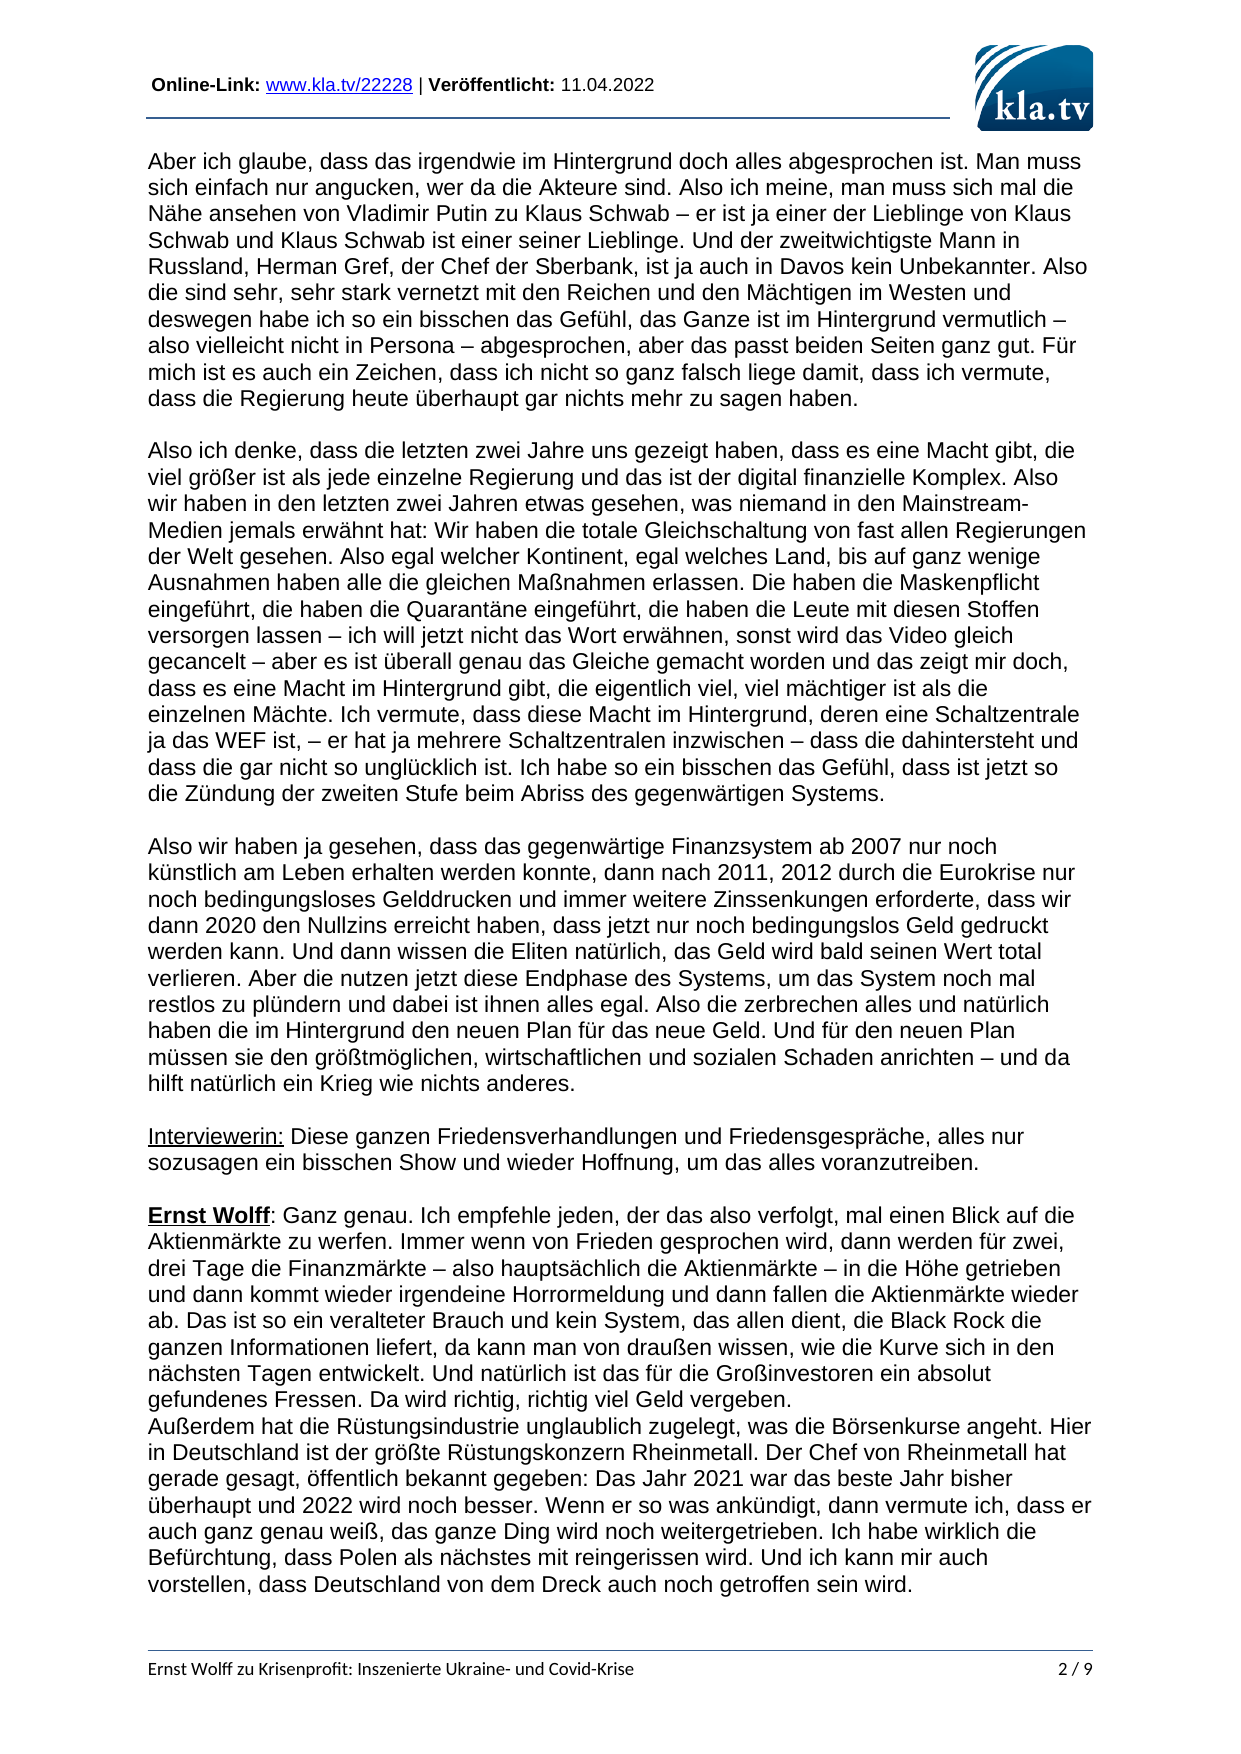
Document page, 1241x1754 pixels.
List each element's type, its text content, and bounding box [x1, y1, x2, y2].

text Also ich denke, dass die letzten zwei Jahre uns gezeigt haben, dass es eine Macht gibt, die viel größer ist als jede einzelne Regierung und das ist der digital finanzielle Komplex. Also wir haben in den letzten zwei Jahren etwas gesehen, was niemand in den Mainstream-Medien jemals erwähnt hat: Wir haben die totale Gleichschaltung von fast allen Regierungen der Welt gesehen. Also egal welcher Kontinent, egal welches Land, bis auf ganz wenige Ausnahmen haben alle die gleichen Maßnahmen erlassen. Die haben die Maskenpflicht eingeführt, die haben die Quarantäne eingeführt, die haben die Leute mit diesen Stoffen versorgen lassen – ich will jetzt nicht das Wort erwähnen, sonst wird das Video gleich gecancelt – aber es ist überall genau das Gleiche gemacht worden und das zeigt mir doch, dass es eine Macht im Hintergrund gibt, die eigentlich viel, viel mächtiger ist als die einzelnen Mächte. Ich vermute, dass diese Macht im Hintergrund, deren eine Schaltzentrale ja das WEF ist, – er hat ja mehrere Schaltzentralen inzwischen – dass die dahintersteht und dass die gar nicht so unglücklich ist. Ich habe so ein bisschen das Gefühl, dass ist jetzt so die Zündung der zweiten Stufe beim Abriss des gegenwärtigen Systems. [148, 437, 1093, 806]
text Interviewerin: Diese ganzen Friedensverhandlungen und Friedensgespräche, alles nur sozusagen ein bisschen Show und wieder Hoffnung, um das alles voranzutreiben. [148, 1123, 1093, 1175]
text Außerdem hat die Rüstungsindustrie unglaublich zugelegt, was die Börsenkurse angeht. Hier in Deutschland ist der größte Rüstungskonzern Rheinmetall. Der Chef von Rheinmetall hat gerade gesagt, öffentlich bekannt gegeben: Das Jahr 2021 war das beste Jahr bisher überhaupt und 2022 wird noch besser. Wenn er so was ankündigt, dann vermute ich, dass er auch ganz genau weiß, das ganze Ding wird noch weitergetrieben. Ich habe wirklich die Befürchtung, dass Polen als nächstes mit reingerissen wird. Und ich kann mir auch vorstellen, dass Deutschland von dem Dreck auch noch getroffen sein wird. [148, 1413, 1093, 1597]
text Also wir haben ja gesehen, dass das gegenwärtige Finanzsystem ab 2007 nur noch künstlich am Leben erhalten werden konnte, dann nach 2011, 2012 durch die Eurokrise nur noch bedingungsloses Gelddrucken und immer weitere Zinssenkungen erforderte, dass wir dann 2020 den Nullzins erreicht haben, dass jetzt nur noch bedingungslos Geld gedruckt werden kann. Und dann wissen die Eliten natürlich, das Geld wird bald seinen Wert total verlieren. Aber die nutzen jetzt diese Endphase des Systems, um das System noch mal restlos zu plündern und dabei ist ihnen alles egal. Also die zerbrechen alles und natürlich haben die im Hintergrund den neuen Plan für das neue Geld. Und für den neuen Plan müssen sie den größtmöglichen, wirtschaftlichen und sozialen Schaden anrichten – und da hilft natürlich ein Krieg wie nichts anderes. [148, 833, 1093, 1096]
text Aber ich glaube, dass das irgendwie im Hintergrund doch alles abgesprochen ist. Man muss sich einfach nur angucken, wer da die Akteure sind. Also ich meine, man muss sich mal die Nähe ansehen von Vladimir Putin zu Klaus Schwab – er ist ja einer der Lieblinge von Klaus Schwab und Klaus Schwab ist einer seiner Lieblinge. Und der zweitwichtigste Mann in Russland, Herman Gref, der Chef der Sberbank, ist ja auch in Davos kein Unbekannter. Also die sind sehr, sehr stark vernetzt mit den Reichen und den Mächtigen im Westen und deswegen habe ich so ein bisschen das Gefühl, das Ganze ist im Hintergrund vermutlich – also vielleicht nicht in Persona – abgesprochen, aber das passt beiden Seiten ganz gut. Für mich ist es auch ein Zeichen, dass ich nicht so ganz falsch liege damit, dass ich vermute, dass die Regierung heute überhaupt gar nichts mehr zu sagen haben. [148, 148, 1093, 411]
text Ernst Wolff: Ganz genau. Ich empfehle jeden, der das also verfolgt, mal einen Blick auf die Aktienmärkte zu werfen. Immer wenn von Frieden gesprochen wird, dann werden für zwei, drei Tage die Finanzmärkte – also hauptsächlich die Aktienmärkte – in die Höhe getrieben und dann kommt wieder irgendeine Horrormeldung und dann fallen die Aktienmärkte wieder ab. Das ist so ein veralteter Brauch und kein System, das allen dient, die Black Rock die ganzen Informationen liefert, da kann man von draußen wissen, wie die Kurve sich in den nächsten Tagen entwickelt. Und natürlich ist das für die Großinvestoren ein absolut gefundenes Fressen. Da wird richtig, richtig viel Geld vergeben. [148, 1202, 1093, 1413]
